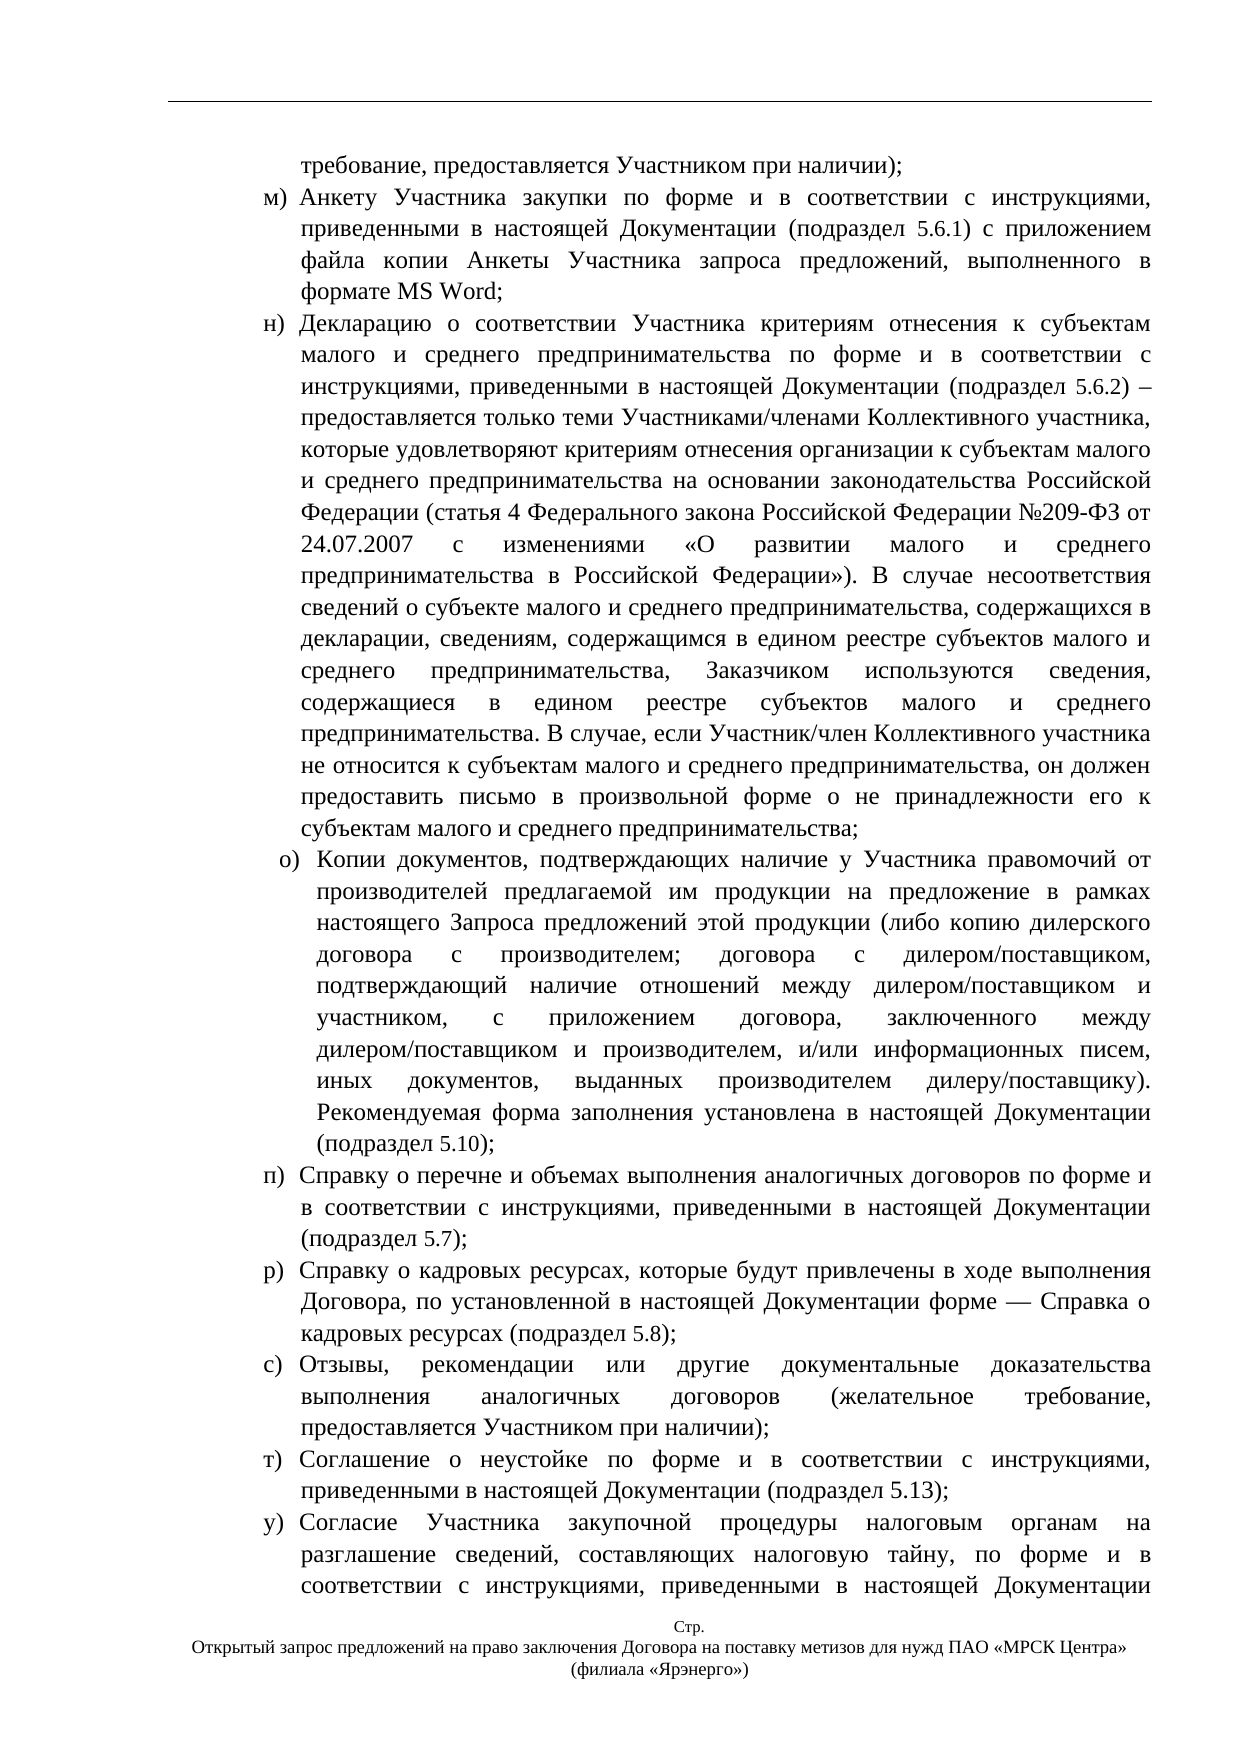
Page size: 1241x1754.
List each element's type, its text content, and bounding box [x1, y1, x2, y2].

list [263, 1507, 1152, 1599]
list Анкету Участника закупки по форме и в соответствии с инструкциями, приведенными в настоящей Документации (подраздел 5.6.1) с приложением файла копии Анкеты Участника запроса предложений, выполненного в формате MS Word; [263, 182, 1152, 305]
list Соглашение о неустойке по форме и в соответствии с инструкциями, приведенными в настоящей Документации (подраздел 5.13); [263, 1444, 1152, 1504]
list Справку о перечне и объемах выполнения аналогичных договоров по форме и в соответствии с инструкциями, приведенными в настоящей Документации (подраздел 5.7); [263, 1160, 1152, 1252]
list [263, 150, 1152, 179]
list Копии документов, подтверждающих наличие у Участника правомочий от производителей предлагаемой им продукции на предложение в рамках настоящего Запроса предложений этой продукции (либо копию дилерского договора с производителем; договора с дилером/поставщиком, подтверждающий наличие отношений между дилером/поставщиком и участником, с приложением договора, заключенного между дилером/поставщиком и производителем, и/или информационных писем, иных документов, выданных производителем дилеру/поставщику). Рекомендуемая форма заполнения установлена в настоящей Документации (подраздел 5.10); [279, 844, 1152, 1157]
list Справку о кадровых ресурсах, которые будут привлечены в ходе выполнения Договора, по установленной в настоящей Документации форме — Справка о кадровых ресурсах (подраздел 5.8); [263, 1255, 1152, 1347]
list Декларацию о соответствии Участника критериям отнесения к субъектам малого и среднего предпринимательства по форме и в соответствии с инструкциями, приведенными в настоящей Документации (подраздел 5.6.2) – предоставляется только теми Участниками/членами Коллективного участника, которые удовлетворяют критериям отнесения организации к субъектам малого и среднего предпринимательства на основании законодательства Российской Федерации (статья 4 Федерального закона Российской Федерации №209-ФЗ от 24.07.2007 с изменениями «О развитии малого и среднего предпринимательства в Российской Федерации»). В случае несоответствия сведений о субъекте малого и среднего предпринимательства, содержащихся в декларации, сведениям, содержащимся в едином реестре субъектов малого и среднего предпринимательства, Заказчиком используются сведения, содержащиеся в едином реестре субъектов малого и среднего предпринимательства. В случае, если Участник/член Коллективного участника не относится к субъектам малого и среднего предпринимательства, он должен предоставить письмо в произвольной форме о не принадлежности его к субъектам малого и среднего предпринимательства; [263, 308, 1152, 842]
list Отзывы, рекомендации или другие документальные доказательства выполнения аналогичных договоров (желательное требование, предоставляется Участником при наличии); [263, 1349, 1152, 1441]
